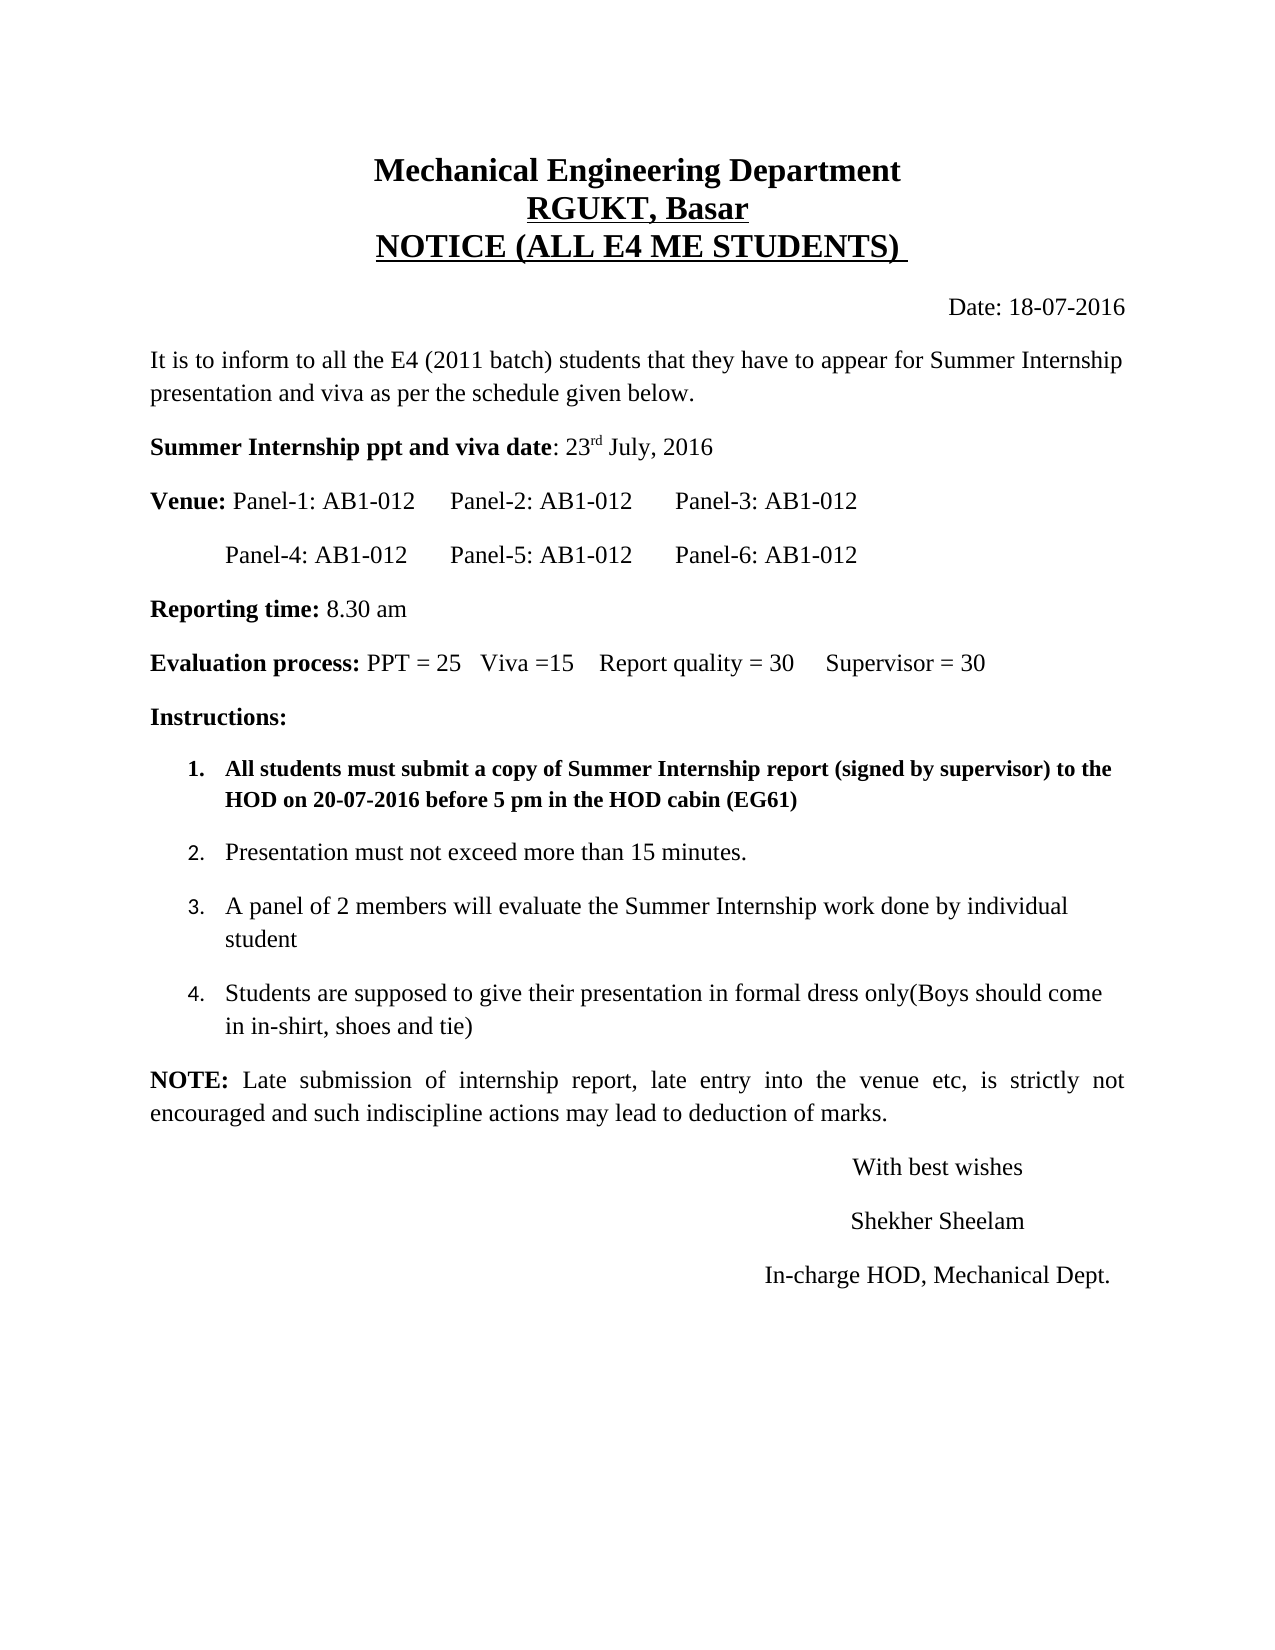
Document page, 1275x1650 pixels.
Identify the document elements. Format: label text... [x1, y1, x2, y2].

list Students are supposed to give their presentation in formal dress only(Boys should come in in-shirt, shoes and tie) [187, 978, 1125, 1040]
list Presentation must not exceed more than 15 minutes. [187, 837, 1125, 866]
text It is to inform to all the E4 (2011 batch) students that they have to appear for Summer Internship presentation and viva as per the schedule given below. [150, 345, 1125, 407]
text Date: 18-07-2016 [150, 292, 1125, 320]
text In-charge HOD, Mechanical Dept. [675, 1260, 1125, 1288]
text Instructions: [150, 702, 1125, 730]
text Venue: Panel-1: AB1-012 Panel-2: AB1-012 Panel-3: AB1-012 [150, 486, 1125, 515]
text RGUKT, Basar [150, 188, 1125, 227]
list A panel of 2 members will evaluate the Summer Internship work done by individual student [187, 891, 1125, 953]
text Summer Internship ppt and viva date: 23rd July, 2016 [150, 432, 1125, 461]
text Evaluation process: PPT = 25 Viva =15 Report quality = 30 Supervisor = 30 [150, 648, 1125, 676]
text With best wishes [675, 1152, 1125, 1181]
list All students must submit a copy of Summer Internship report (signed by supervisor) to the HOD on 20-07-2016 before 5 pm in the HOD cabin (EG61) [187, 755, 1125, 812]
text NOTICE (ALL E4 ME STUDENTS) [150, 227, 1125, 265]
text Mechanical Engineering Department [150, 150, 1125, 188]
text Panel-4: AB1-012 Panel-5: AB1-012 Panel-6: AB1-012 [150, 540, 1125, 569]
text NOTE: Late submission of internship report, late entry into the venue etc, is strictly not encouraged and such indiscipline actions may lead to deduction of marks. [150, 1065, 1125, 1127]
text Reporting time: 8.30 am [150, 594, 1125, 623]
text Shekher Sheelam [675, 1206, 1125, 1235]
